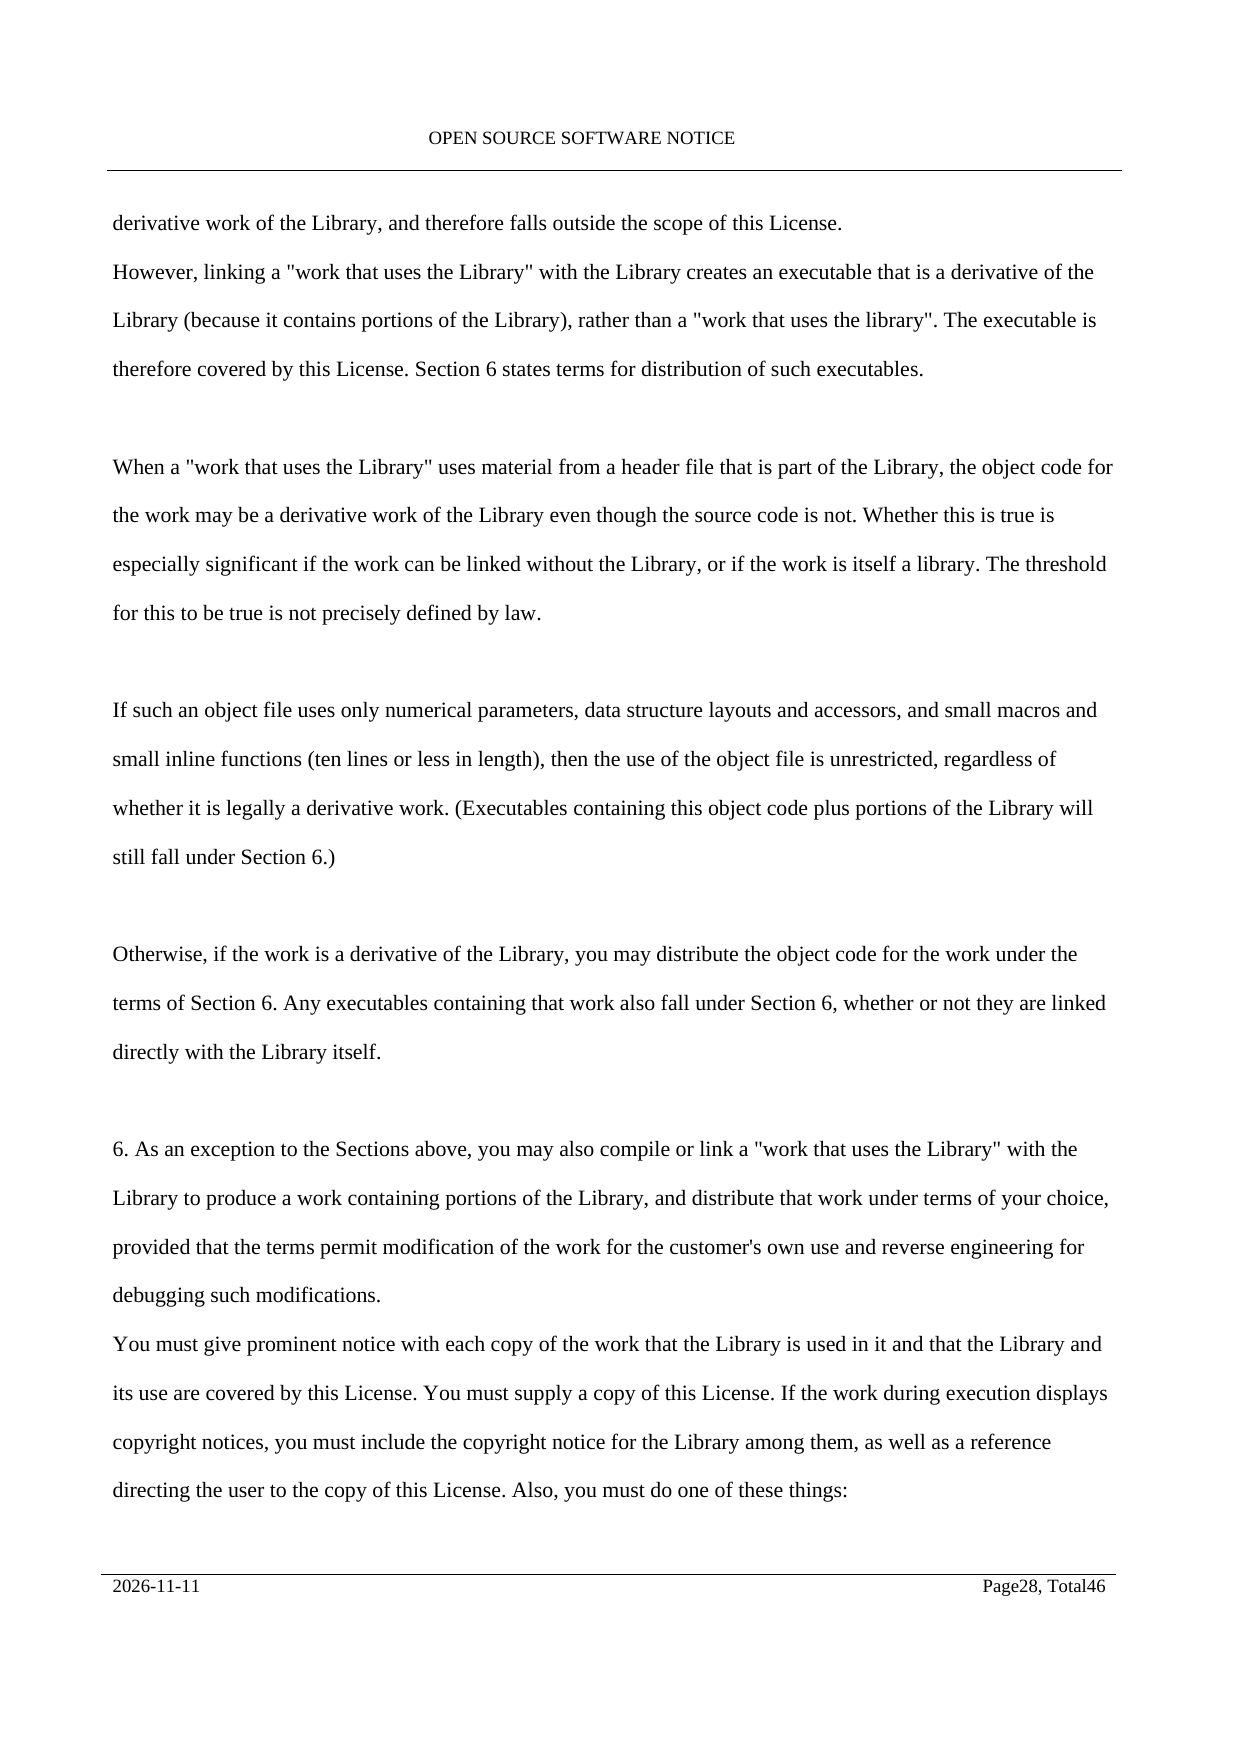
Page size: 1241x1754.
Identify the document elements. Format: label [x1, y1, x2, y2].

text [112, 206, 1128, 1506]
